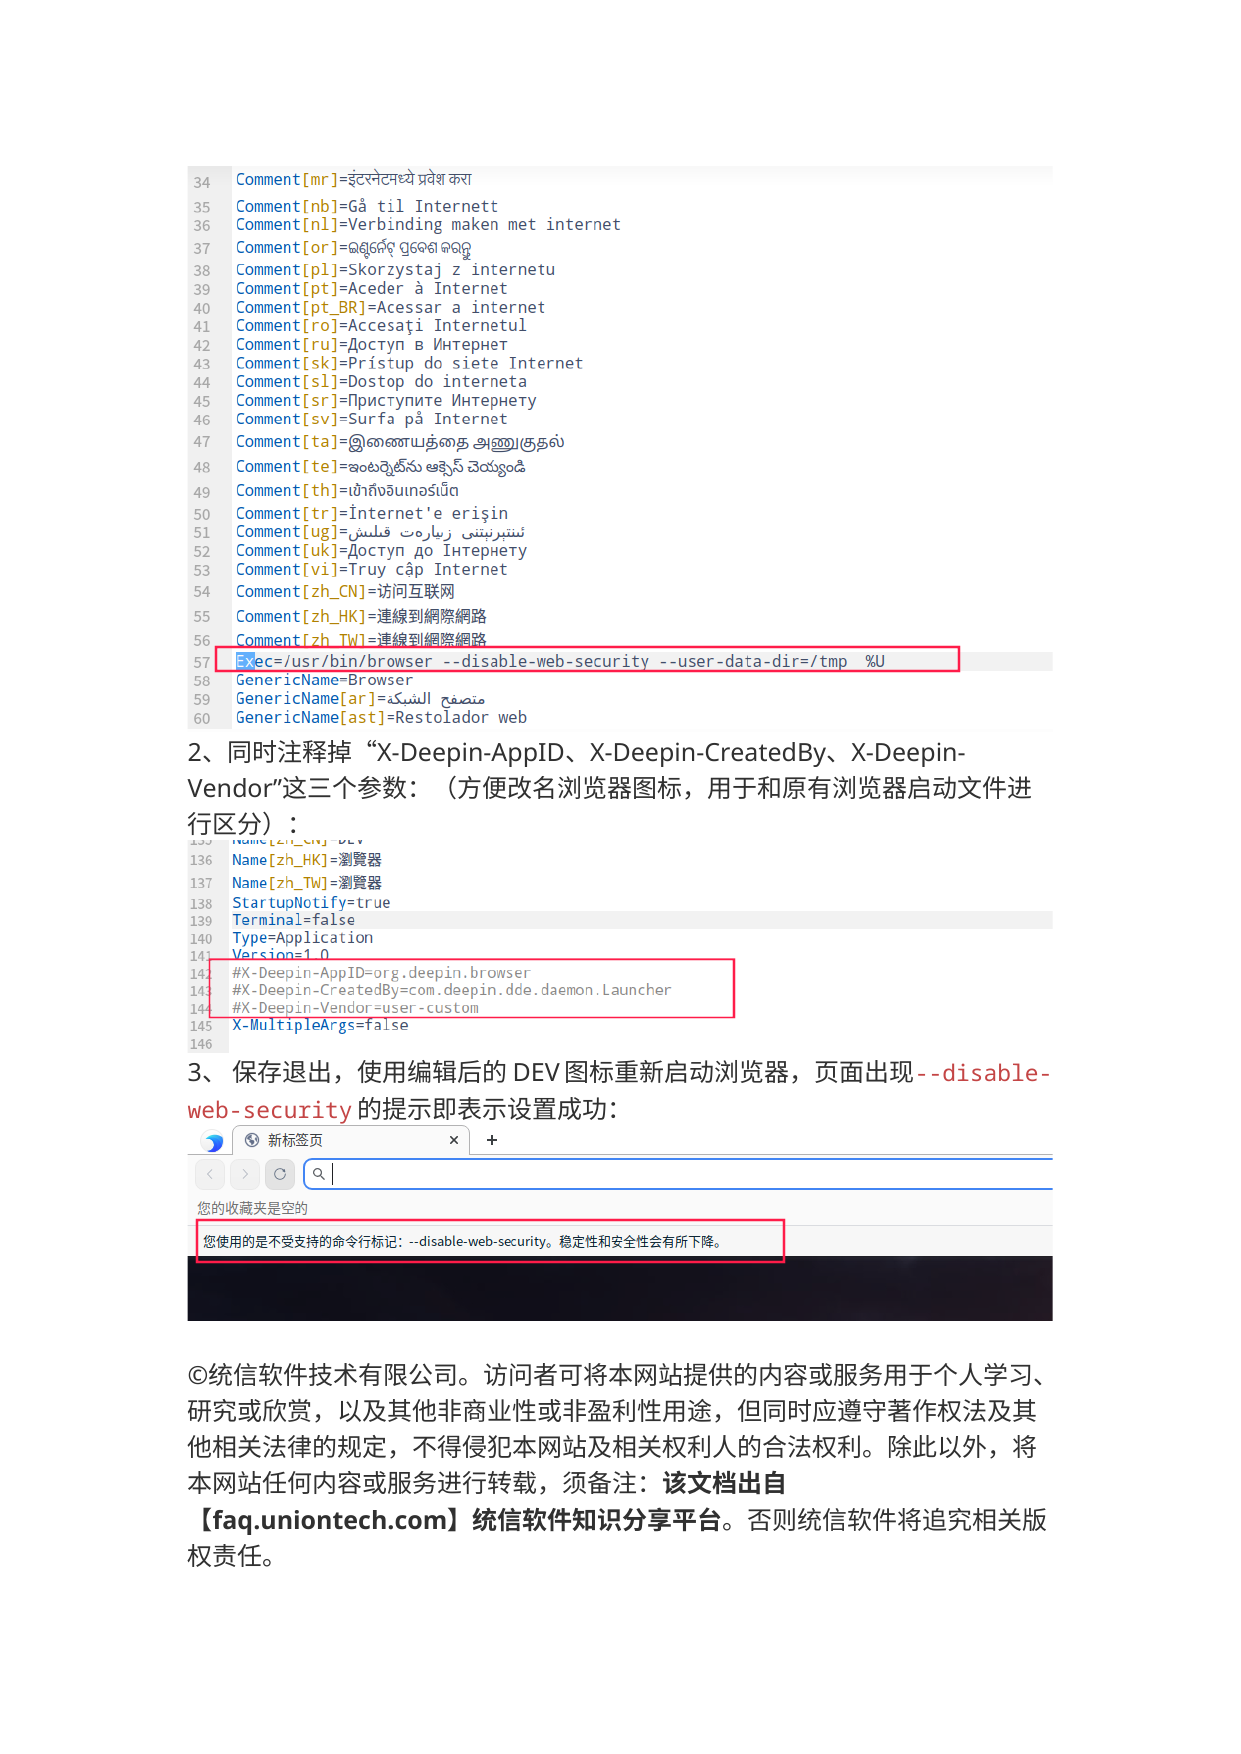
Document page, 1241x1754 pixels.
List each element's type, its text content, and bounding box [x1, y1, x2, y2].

picture [187, 840, 1053, 1053]
text 2、同时注释掉“X-Deepin-AppID、X-Deepin-CreatedBy、X-Deepin-Vendor”这三个参数：（方便改名浏览器图标，用于和原有浏览器启动文件进行区分）： [187, 732, 1053, 840]
picture [187, 162, 1053, 732]
picture [187, 1125, 1053, 1321]
text 3、 保存退出，使用编辑后的DEV图标重新启动浏览器，页面出现--disable-web-security的提示即表示设置成功： [187, 1053, 1053, 1125]
text ©统信软件技术有限公司。访问者可将本网站提供的内容或服务用于个人学习、研究或欣赏，以及其他非商业性或非盈利性用途，但同时应遵守著作权法及其他相关法律的规定，不得侵犯本网站及相关权利人的合法权利。除此以外，将本网站任何内容或服务进行转载，须备注：该文档出自【faq.uniontech.com】统信软件知识分享平台。否则统信软件将追究相关版权责任。 [187, 1355, 1053, 1573]
